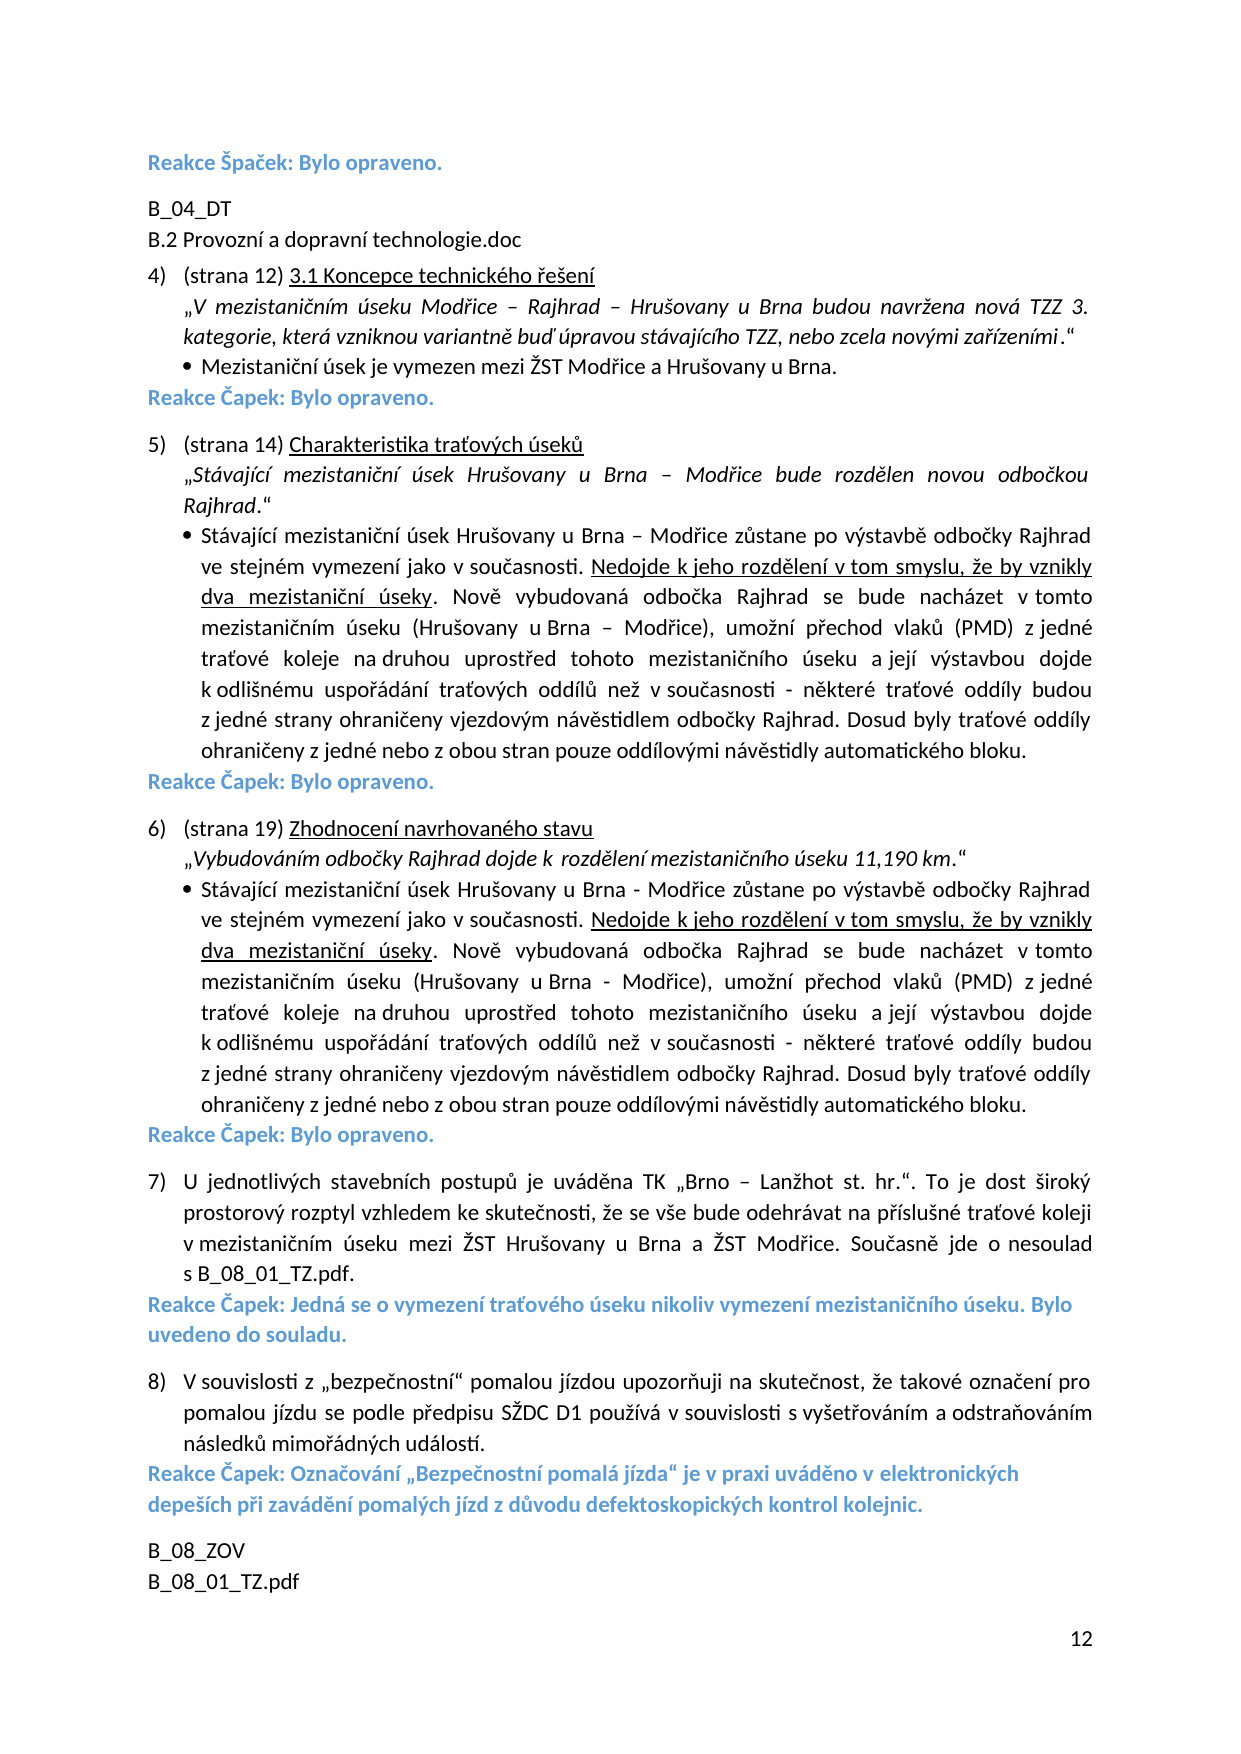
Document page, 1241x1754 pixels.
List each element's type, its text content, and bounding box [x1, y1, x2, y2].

text B_04_DT [148, 194, 1093, 222]
list Stávající mezistaniční úsek Hrušovany u Brna - Modřice zůstane po výstavbě odbočky Rajhrad ve stejném vymezení jako v současnosti. Nedojde k jeho rozdělení v tom smyslu, že by vznikly dva mezistaniční úseky. Nově vybudovaná odbočka Rajhrad se bude nacházet v tomto mezistaničním úseku (Hrušovany u Brna - Modřice), umožní přechod vlaků (PMD) z jedné traťové koleje na druhou uprostřed tohoto mezistaničního úseku a její výstavbou dojde k odlišnému uspořádání traťových oddílů než v současnosti - některé traťové oddíly budou z jedné strany ohraničeny vjezdovým návěstidlem odbočky Rajhrad. Dosud byly traťové oddíly ohraničeny z jedné nebo z obou stran pouze oddílovými návěstidly automatického bloku. [183, 875, 1093, 1118]
text Reakce Špaček: Bylo opraveno. [148, 148, 1093, 176]
list (strana 12) 3.1 Koncepce technického řešení [148, 261, 1093, 289]
text Reakce Čapek: Bylo opraveno. [148, 767, 1093, 795]
text „Vybudováním odbočky Rajhrad dojde k rozdělení mezistaničního úseku 11,190 km.“ [183, 844, 1093, 872]
text Reakce Čapek: Bylo opraveno. [148, 1121, 1093, 1148]
text Reakce Čapek: Bylo opraveno. [148, 383, 1093, 411]
text Reakce Čapek: Označování „Bezpečnostní pomalá jízda“ je v praxi uváděno v elektronických depeších při zavádění pomalých jízd z důvodu defektoskopických kontrol kolejnic. [148, 1459, 1093, 1518]
text „Stávající mezistaniční úsek Hrušovany u Brna – Modřice bude rozdělen novou odbočkou Rajhrad.“ [183, 461, 1093, 519]
text B_08_01_TZ.pdf [148, 1567, 1093, 1595]
list (strana 19) Zhodnocení navrhovaného stavu [148, 814, 1093, 842]
list Stávající mezistaniční úsek Hrušovany u Brna – Modřice zůstane po výstavbě odbočky Rajhrad ve stejném vymezení jako v současnosti. Nedojde k jeho rozdělení v tom smyslu, že by vznikly dva mezistaniční úseky. Nově vybudovaná odbočka Rajhrad se bude nacházet v tomto mezistaničním úseku (Hrušovany u Brna – Modřice), umožní přechod vlaků (PMD) z jedné traťové koleje na druhou uprostřed tohoto mezistaničního úseku a její výstavbou dojde k odlišnému uspořádání traťových oddílů než v současnosti - některé traťové oddíly budou z jedné strany ohraničeny vjezdovým návěstidlem odbočky Rajhrad. Dosud byly traťové oddíly ohraničeny z jedné nebo z obou stran pouze oddílovými návěstidly automatického bloku. [183, 521, 1093, 764]
list V souvislosti z „bezpečnostní“ pomalou jízdou upozorňuji na skutečnost, že takové označení pro pomalou jízdu se podle předpisu SŽDC D1 používá v souvislosti s vyšetřováním a odstraňováním následků mimořádných událostí. [148, 1367, 1093, 1457]
text B_08_ZOV [148, 1537, 1093, 1565]
list Mezistaniční úsek je vymezen mezi ŽST Modřice a Hrušovany u Brna. [183, 352, 1093, 380]
text B.2 Provozní a dopravní technologie.doc [148, 225, 1093, 253]
text Reakce Čapek: Jedná se o vymezení traťového úseku nikoliv vymezení mezistaničního úseku. Bylo uvedeno do souladu. [148, 1290, 1093, 1348]
list U jednotlivých stavebních postupů je uváděna TK „Brno – Lanžhot st. hr.“. To je dost široký prostorový rozptyl vzhledem ke skutečnosti, že se vše bude odehrávat na příslušné traťové koleji v mezistaničním úseku mezi ŽST Hrušovany u Brna a ŽST Modřice. Současně jde o nesoulad s B_08_01_TZ.pdf. [148, 1167, 1093, 1288]
list (strana 14) Charakteristika traťových úseků [148, 430, 1093, 458]
text „V mezistaničním úseku Modřice – Rajhrad – Hrušovany u Brna budou navržena nová TZZ 3. kategorie, která vzniknou variantně buď úpravou stávajícího TZZ, nebo zcela novými zařízeními.“ [183, 292, 1093, 350]
